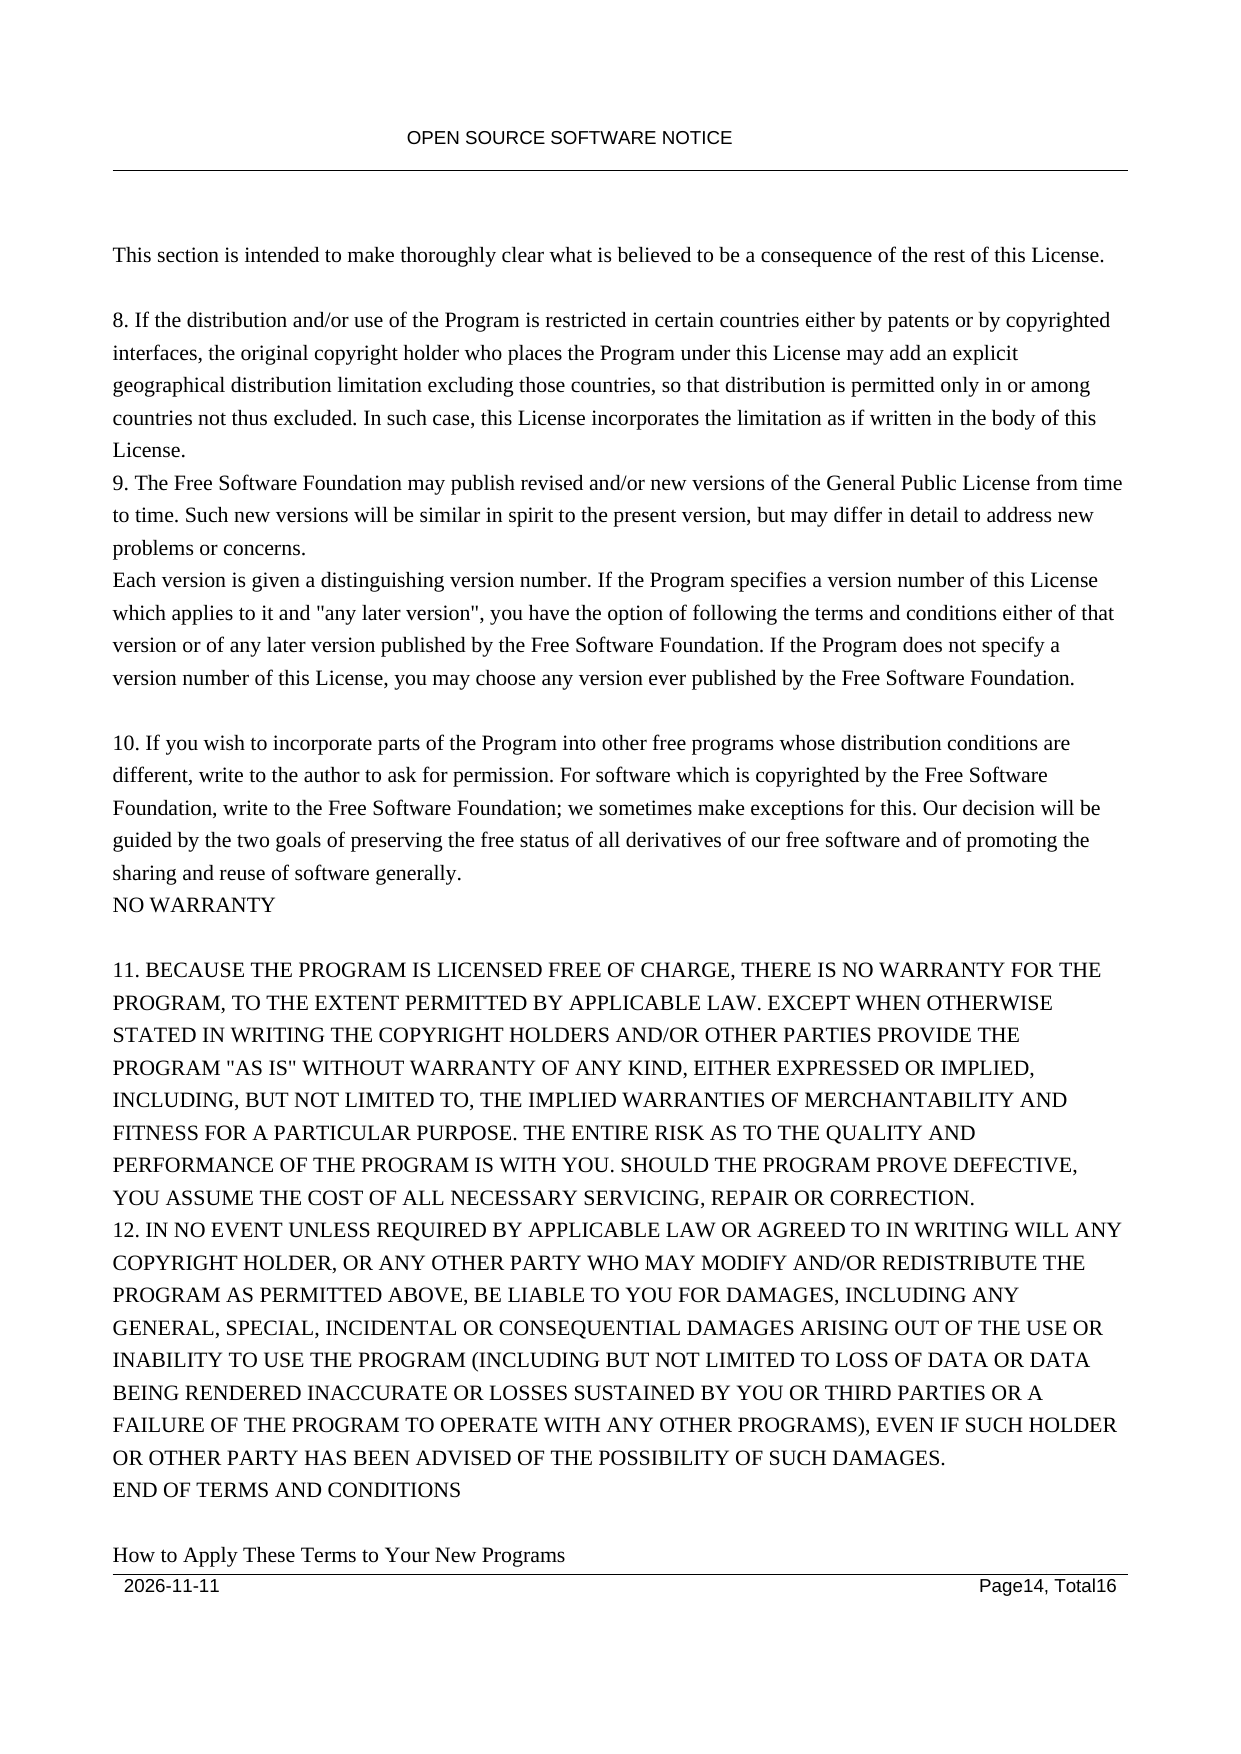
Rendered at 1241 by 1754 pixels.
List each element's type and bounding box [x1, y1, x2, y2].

text [112, 206, 1128, 1571]
